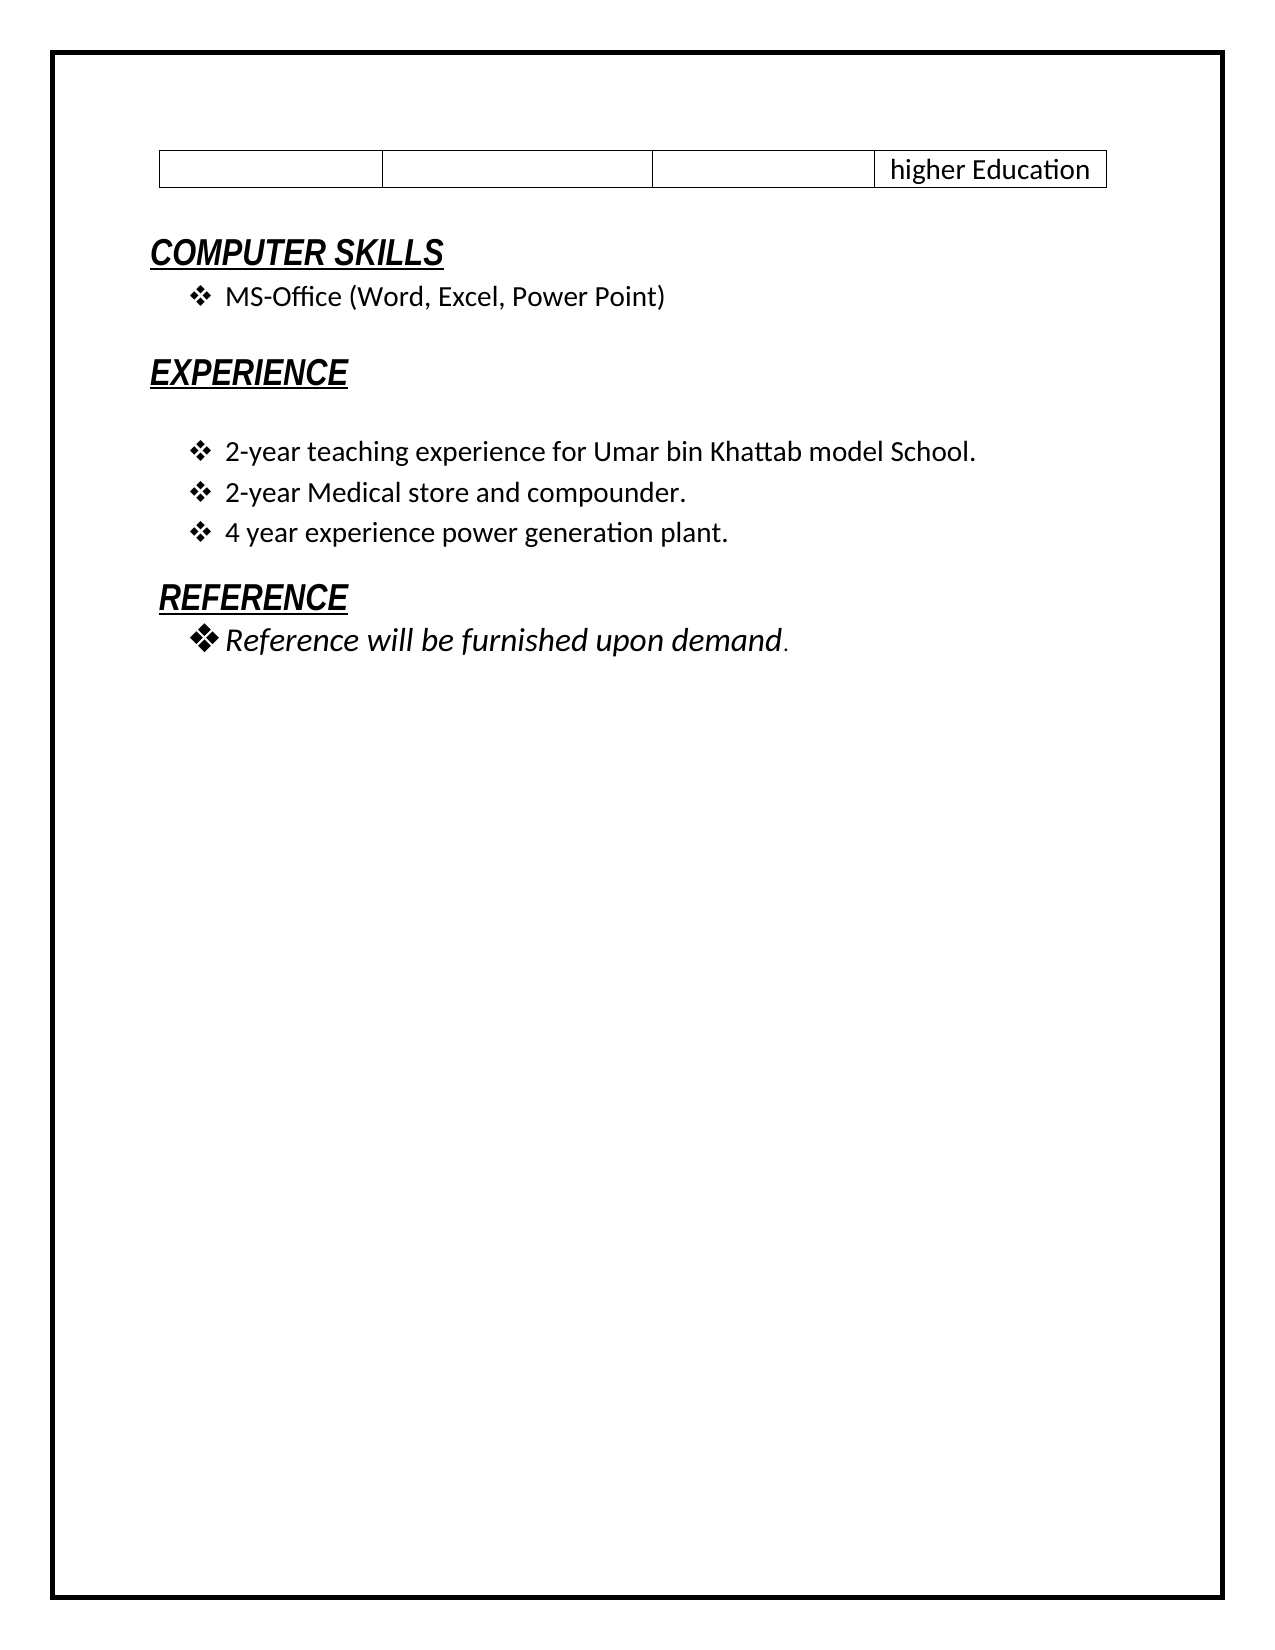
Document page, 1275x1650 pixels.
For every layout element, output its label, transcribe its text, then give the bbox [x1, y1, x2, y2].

list 2-year Medical store and compounder. [187, 474, 1125, 509]
list Reference will be furnished upon demand. [187, 619, 1125, 659]
text REFERENCE [150, 576, 1125, 619]
list 4 year experience power generation plant. [187, 514, 1125, 550]
text COMPUTER SKILLS [150, 231, 1125, 274]
table_cell Bachelor [160, 151, 382, 187]
list MS-Office (Word, Excel, Power Point) [187, 278, 1125, 314]
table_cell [875, 151, 1106, 187]
table_cell 2019 [383, 151, 652, 187]
text EXPERIENCE [150, 350, 1125, 393]
list 2-year teaching experience for Umar bin Khattab model School. [187, 433, 1125, 469]
table_cell Process [653, 151, 874, 187]
